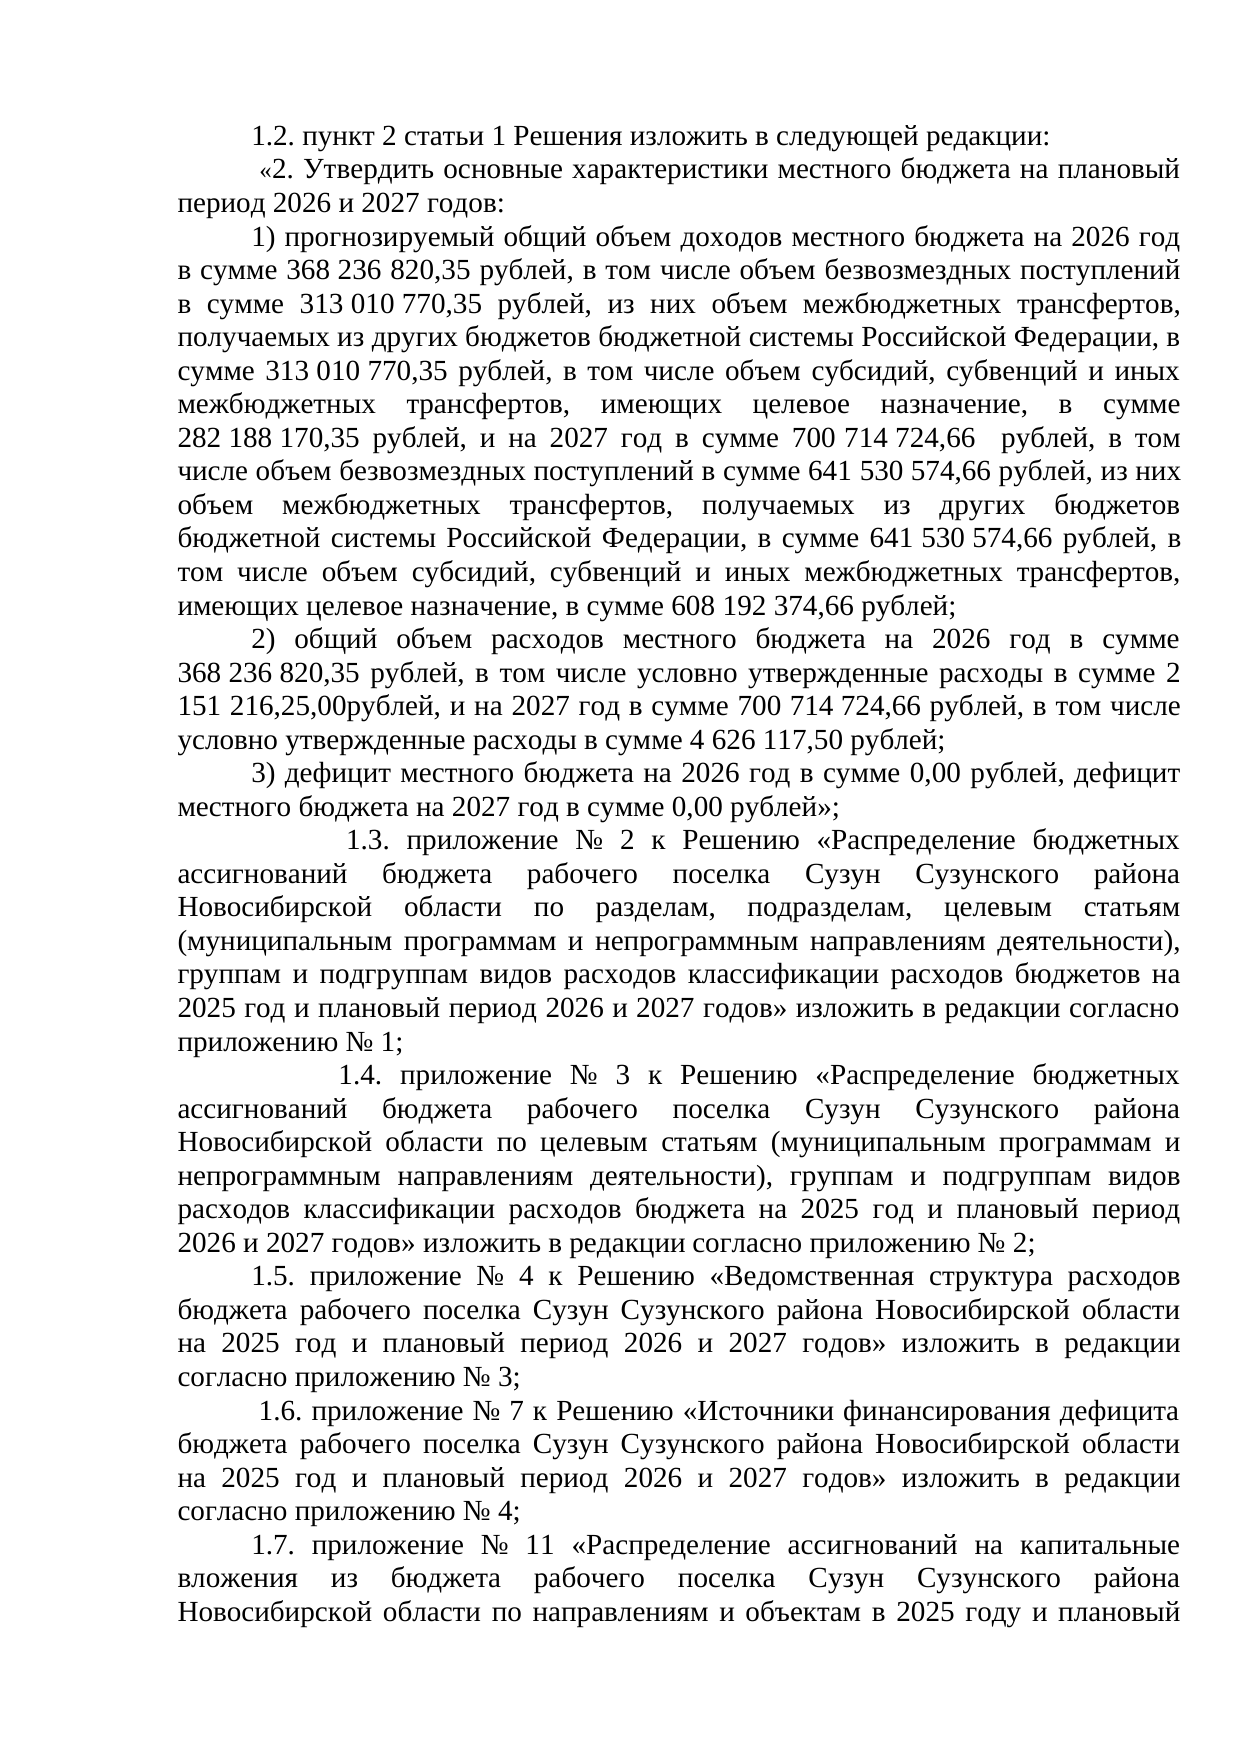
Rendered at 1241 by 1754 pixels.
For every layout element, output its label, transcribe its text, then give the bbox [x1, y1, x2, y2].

text 1) прогнозируемый общий объем доходов местного бюджета на 2026 год в сумме 368 236 820,35 рублей, в том числе объем безвозмездных поступлений в сумме 313 010 770,35 рублей, из них объем межбюджетных трансфертов, получаемых из других бюджетов бюджетной системы Российской Федерации, в сумме 313 010 770,35 рублей, в том числе объем субсидий, субвенций и иных межбюджетных трансфертов, имеющих целевое назначение, в сумме 282 188 170,35 рублей, и на 2027 год в сумме 700 714 724,66 рублей, в том числе объем безвозмездных поступлений в сумме 641 530 574,66 рублей, из них объем межбюджетных трансфертов, получаемых из других бюджетов бюджетной системы Российской Федерации, в сумме 641 530 574,66 рублей, в том числе объем субсидий, субвенций и иных межбюджетных трансфертов, имеющих целевое назначение, в сумме 608 192 374,66 рублей; [177, 219, 1181, 621]
text 1.3. приложение № 2 к Решению «Распределение бюджетных ассигнований бюджета рабочего поселка Сузун Сузунского района Новосибирской области по разделам, подразделам, целевым статьям (муниципальным программам и непрограммным направлениям деятельности), группам и подгруппам видов расходов классификации расходов бюджетов на 2025 год и плановый период 2026 и 2027 годов» изложить в редакции согласно приложению № 1; [177, 822, 1181, 1057]
text 1.2. пункт 2 статьи 1 Решения изложить в следующей редакции: [177, 118, 1181, 152]
text «2. Утвердить основные характеристики местного бюджета на плановый период 2026 и 2027 годов: [177, 152, 1181, 219]
text 1.5. приложение № 4 к Решению «Ведомственная структура расходов бюджета рабочего поселка Сузун Сузунского района Новосибирской области на 2025 год и плановый период 2026 и 2027 годов» изложить в редакции согласно приложению № 3; [177, 1258, 1181, 1393]
text 3) дефицит местного бюджета на 2026 год в сумме 0,00 рублей, дефицит местного бюджета на 2027 год в сумме 0,00 рублей»; [177, 755, 1181, 822]
text 1.6. приложение № 7 к Решению «Источники финансирования дефицита бюджета рабочего поселка Сузун Сузунского района Новосибирской области на 2025 год и плановый период 2026 и 2027 годов» изложить в редакции согласно приложению № 4; [177, 1393, 1181, 1527]
text 2) общий объем расходов местного бюджета на 2026 год в сумме 368 236 820,35 рублей, в том числе условно утвержденные расходы в сумме 2 151 216,25,00рублей, и на 2027 год в сумме 700 714 724,66 рублей, в том числе условно утвержденные расходы в сумме 4 626 117,50 рублей; [177, 621, 1181, 755]
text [177, 1527, 1181, 1627]
text 1.4. приложение № 3 к Решению «Распределение бюджетных ассигнований бюджета рабочего поселка Сузун Сузунского района Новосибирской области по целевым статьям (муниципальным программам и непрограммным направлениям деятельности), группам и подгруппам видов расходов классификации расходов бюджета на 2025 год и плановый период 2026 и 2027 годов» изложить в редакции согласно приложению № 2; [177, 1057, 1181, 1258]
